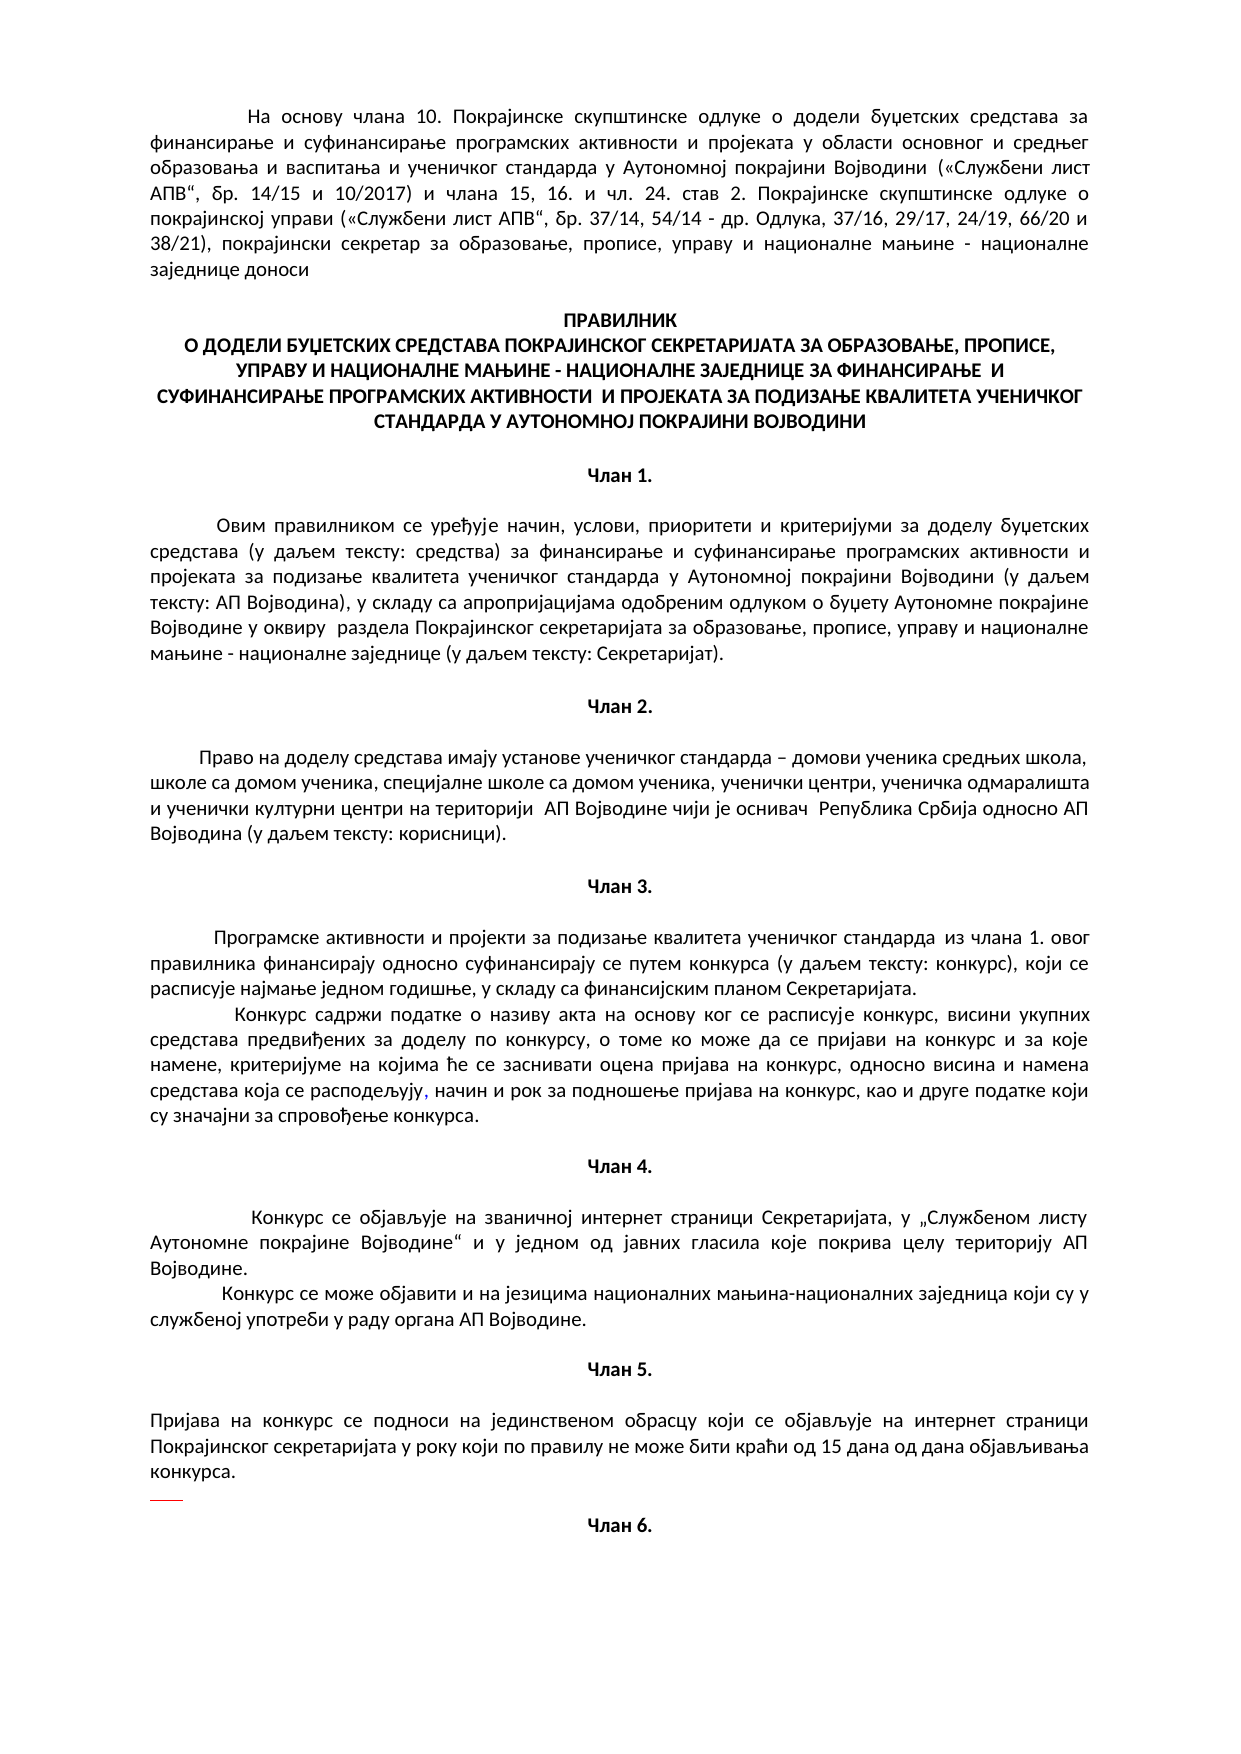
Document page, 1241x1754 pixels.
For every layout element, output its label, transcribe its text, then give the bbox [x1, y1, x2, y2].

text o ДОДЕЛИ БУЏЕТСКИХ СРЕДСТАВА ПОКРАЈИНСКОГ СЕКРЕТАРИЈАТА ЗА ОБРАЗОВАЊЕ, ПРОПИСЕ, УПРАВУ И НАЦИОНАЛНЕ МАЊИНЕ - НАЦИОНАЛНЕ ЗАЈЕДНИЦЕ ЗА ФИНАНСИРАЊЕ И СУФИНАНСИРАЊЕ ПРОГРАМСКИХ АКТИВНОСТИ И ПРОЈЕКАТА ЗА ПОДИЗАЊЕ КВАЛИТЕТА УЧЕНИЧКОГ СТАНДАРДА у АУТОНОМНОЈ ПОКРАЈИНИ ВОЈВОДИНИ [150, 332, 1090, 434]
text Овим правилником се уређујe начин, услови, приоритети и критеријуми за доделу буџетских средстава (у даљем тексту: средства) за финансирање и суфинансирање програмских активности и пројеката за подизање квалитета ученичког стандарда у Аутономној покрајини Војводини (у даљем тексту: АП Војводина), у складу са апропријацијама одобреним одлуком о буџету Аутономне покрајине Војводине у оквиру раздела Покрајинског секретаријата за образовање, прописе, управу и националне мањине - националне заједнице (у даљем тексту: Секретаријат). [150, 513, 1090, 665]
text Конкурс садржи податке о називу акта на основу ког се расписујe конкурс, висини укупних средстава предвиђених за доделу по конкурсу, о томе ко може да се пријави на конкурс и за које намене, критеријуме на којима ће се заснивати оцена пријава на конкурс, односно висина и намена средстава која се расподељују, начин и рок за подношење пријава на конкурс, као и друге податке који су значајни за спровођење конкурса. [150, 1001, 1090, 1128]
text Члан 6. [150, 1512, 1090, 1537]
text Члан 5. [150, 1357, 1090, 1382]
text Програмске активности и пројекти за подизање квалитета ученичког стандарда из члана 1. овог правилника финансирају односно суфинансирају се путем конкурса (у даљем тексту: конкурс), који се расписује најмање једном годишње, у складу са финансијским планом Секретаријата. [150, 924, 1090, 1001]
text На основу члана 10. Покрајинске скупштинске одлуке о додели буџетских средстава за финансирање и суфинансирање програмских активности и пројеката у области основног и средњег образовања и васпитања и ученичког стандарда у Аутономној покрајини Војводини («Службени лист АПВ“, бр. 14/15 и 10/2017) и члана 15, 16. и чл. 24. став 2. Покрајинске скупштинске одлуке о покрајинској управи («Службени лист АПВ“, бр. 37/14, 54/14 - др. Одлука, 37/16, 29/17, 24/19, 66/20 и 38/21), покрајински секретар за образовање, прописе, управу и националне мањине - националне заједнице доноси [150, 103, 1090, 281]
text Пријава на конкурс се подноси на јединственом обрасцу који се објављује на интернет страници Покрајинског секретаријата у року који по правилу не може бити краћи од 15 дана од дана објављивања конкурса. [150, 1407, 1090, 1484]
text Члан 3. [150, 874, 1090, 899]
text Конкурс се може објавити и на језицима националних мањина-националних заједница који су у службеној употреби у раду органа АП Војводине. [150, 1280, 1090, 1331]
text Конкурс се објављује на званичној интернет страници Секретаријата, у „Службеном листу Аутономне покрајине Војводине“ и у једном од јавних гласила које покрива целу територију АП Војводине. [150, 1204, 1090, 1280]
text Члан 2. [150, 693, 1090, 719]
text Члан 4. [150, 1153, 1090, 1179]
text Члан 1. [150, 462, 1090, 487]
text Право на доделу средстава имају установе ученичког стандарда – домови ученика средњих школа, школе са домом ученика, специјалне школе са домом ученика, ученички центри, ученичка одмаралишта и ученички културни центри на територији АП Војводине чији је оснивач Република Србија односно АП Војводина (у даљем тексту: корисници). [150, 744, 1090, 846]
text ПРАВИЛНИК [150, 307, 1090, 332]
